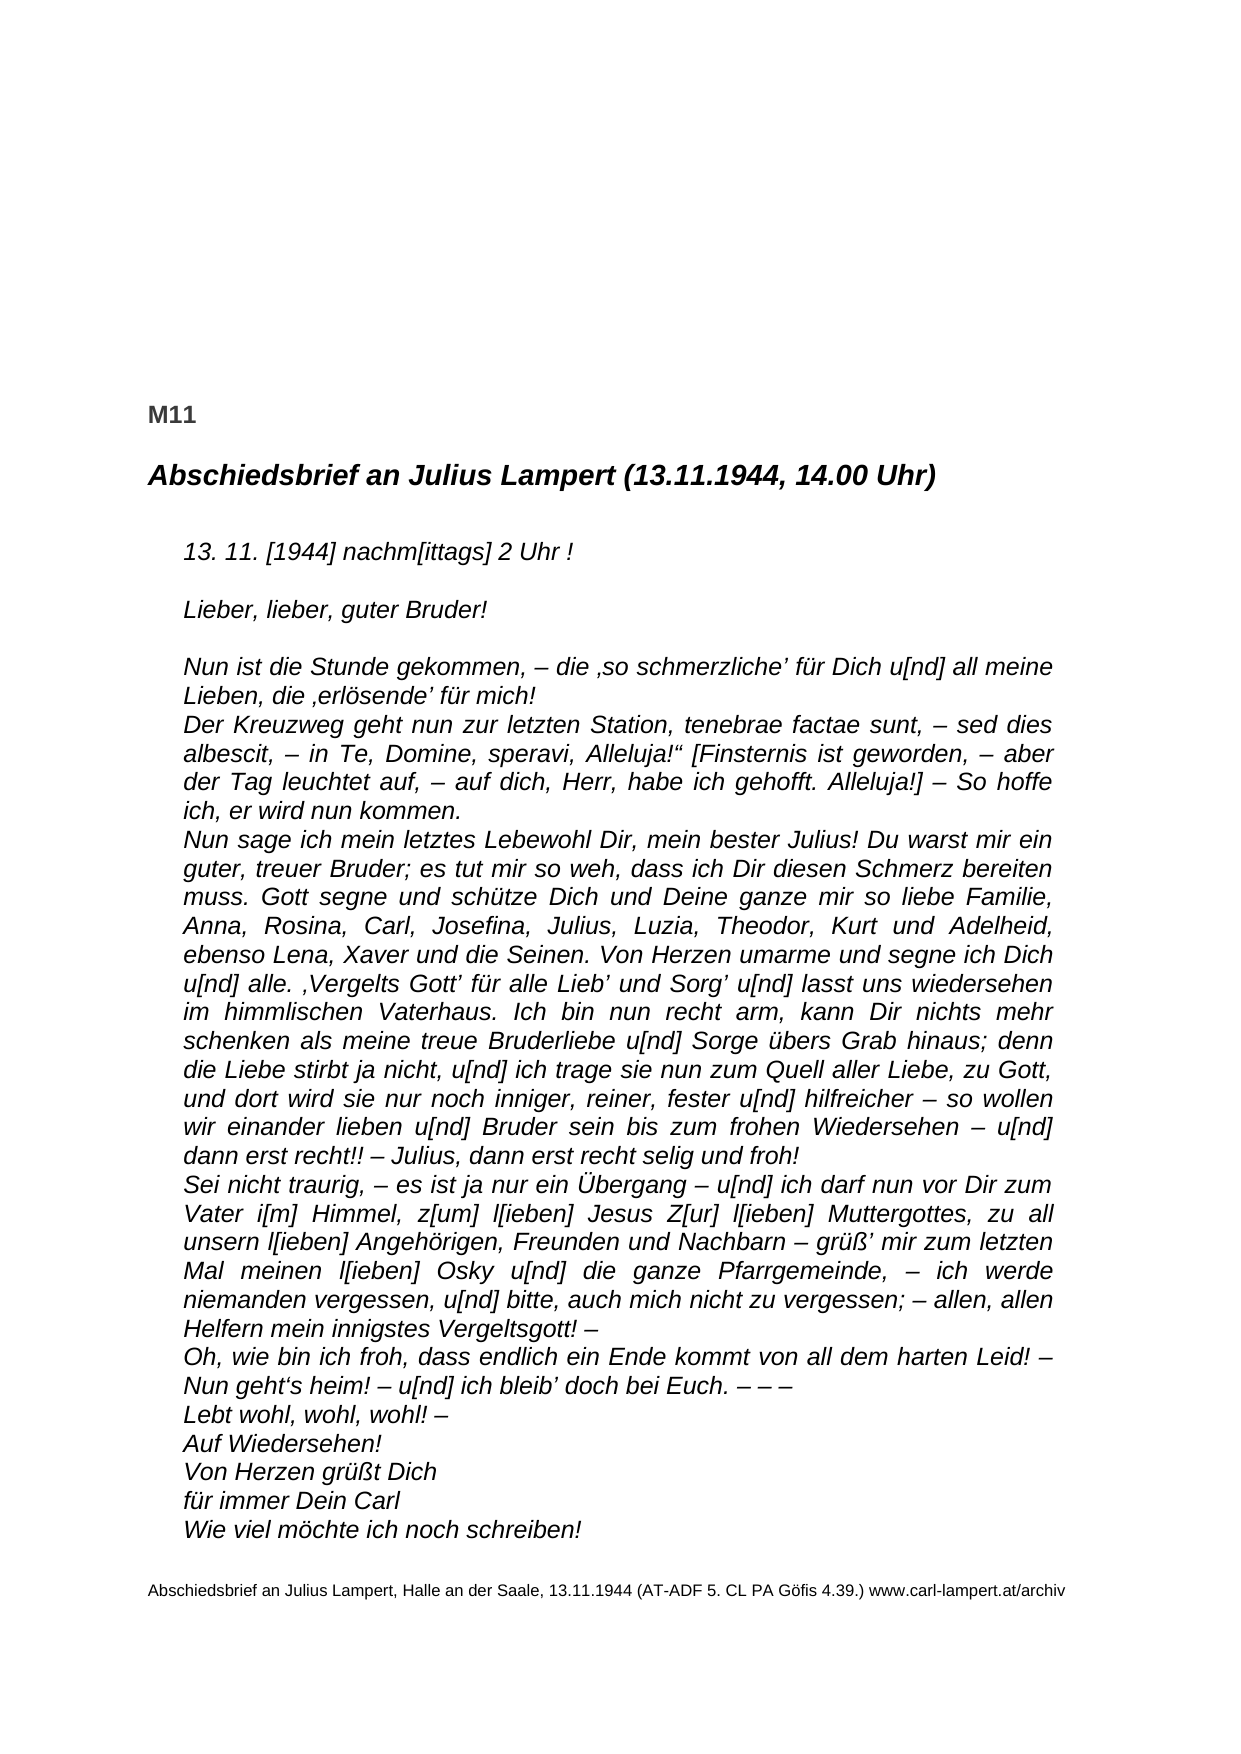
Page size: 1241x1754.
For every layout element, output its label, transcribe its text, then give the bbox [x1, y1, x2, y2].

text Abschiedsbrief an Julius Lampert (13.11.1944, 14.00 Uhr) [148, 458, 1093, 492]
text Lieber, lieber, guter Bruder! [183, 595, 1057, 624]
text 13. 11. [1944] nachm[ittags] 2 Uhr ! [183, 537, 1057, 566]
text für immer Dein Carl [183, 1486, 1057, 1515]
text Nun sage ich mein letztes Lebewohl Dir, mein bester Julius! Du warst mir ein guter, treuer Bruder; es tut mir so weh, dass ich Dir diesen Schmerz bereiten muss. Gott segne und schütze Dich und Deine ganze mir so liebe Familie, Anna, Rosina, Carl, Josefina, Julius, Luzia, Theodor, Kurt und Adelheid, ebenso Lena, Xaver und die Seinen. Von Herzen umarme und segne ich Dich u[nd] alle. ‚Vergelts Gott’ für alle Lieb’ und Sorg’ u[nd] lasst uns wiedersehen im himmlischen Vaterhaus. Ich bin nun recht arm, kann Dir nichts mehr schenken als meine treue Bruderliebe u[nd] Sorge übers Grab hinaus; denn die Liebe stirbt ja nicht, u[nd] ich trage sie nun zum Quell aller Liebe, zu Gott, und dort wird sie nur noch inniger, reiner, fester u[nd] hilfreicher – so wollen wir einander lieben u[nd] Bruder sein bis zum frohen Wiedersehen – u[nd] dann erst recht!! – Julius, dann erst recht selig und froh! [183, 825, 1057, 1170]
text M11 [148, 401, 1093, 429]
text Auf Wiedersehen! [183, 1429, 1057, 1457]
text Oh, wie bin ich froh, dass endlich ein Ende kommt von all dem harten Leid! – Nun geht‘s heim! – u[nd] ich bleib’ doch bei Euch. – – – [183, 1342, 1057, 1400]
text Nun ist die Stunde gekommen, – die ‚so schmerzliche’ für Dich u[nd] all meine Lieben, die ‚erlösende’ für mich! [183, 652, 1057, 710]
text Sei nicht traurig, – es ist ja nur ein Übergang – u[nd] ich darf nun vor Dir zum Vater i[m] Himmel, z[um] l[ieben] Jesus Z[ur] l[ieben] Muttergottes, zu all unsern l[ieben] Angehörigen, Freunden und Nachbarn – grüß’ mir zum letzten Mal meinen l[ieben] Osky u[nd] die ganze Pfarrgemeinde, – ich werde niemanden vergessen, u[nd] bitte, auch mich nicht zu vergessen; – allen, allen Helfern mein innigstes Vergeltsgott! – [183, 1170, 1057, 1342]
text Von Herzen grüßt Dich [183, 1457, 1057, 1486]
text Der Kreuzweg geht nun zur letzten Station, tenebrae factae sunt, – sed dies albescit, – in Te, Domine, speravi, Alleluja!“ [Finsternis ist geworden, – aber der Tag leuchtet auf, – auf dich, Herr, habe ich gehofft. Alleluja!] – So hoffe ich, er wird nun kommen. [183, 710, 1057, 825]
text Lebt wohl, wohl, wohl! – [183, 1400, 1057, 1429]
text Abschiedsbrief an Julius Lampert, Halle an der Saale, 13.11.1944 (AT-ADF 5. CL PA Göfis 4.39.) www.carl-lampert.at/archiv [148, 1581, 1093, 1600]
text Wie viel möchte ich noch schreiben! [183, 1515, 1057, 1544]
